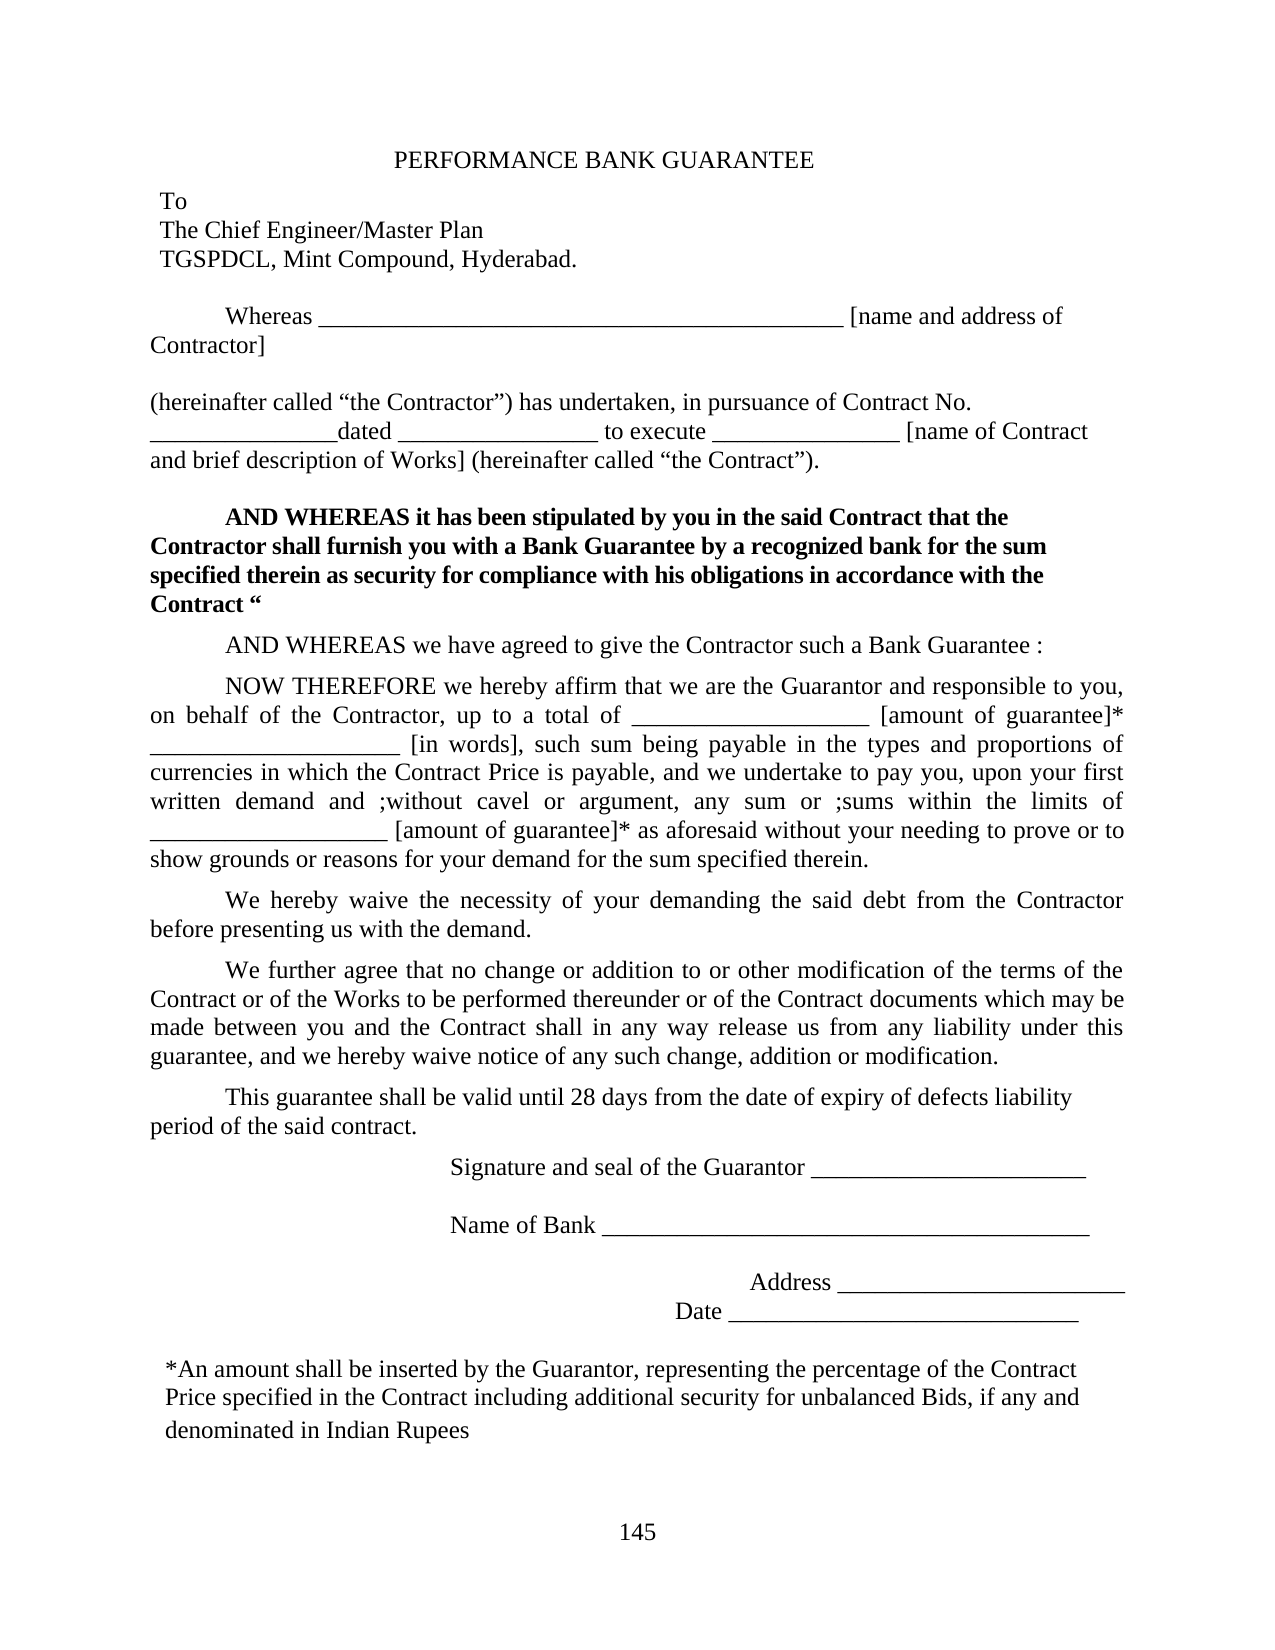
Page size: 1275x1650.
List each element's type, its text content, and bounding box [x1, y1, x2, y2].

text AND WHEREAS it has been stipulated by you in the said Contract that the Contractor shall furnish you with a Bank Guarantee by a recognized bank for the sum specified therein as security for compliance with his obligations in accordance with the Contract “ [150, 502, 1125, 617]
text AND WHEREAS we have agreed to give the Contractor such a Bank Guarantee : [150, 630, 1125, 659]
text The Chief Engineer/Master Plan [159, 215, 1125, 244]
text Whereas __________________________________________ [name and address of Contractor] [150, 301, 1125, 359]
text To [159, 186, 1125, 215]
text TGSPDCL, Mint Compound, Hyderabad. [159, 244, 1125, 272]
text Signature and seal of the Guarantor ______________________ [150, 1152, 1125, 1181]
text Address _______________________ [150, 1267, 1125, 1296]
text PERFORMANCE BANK GUARANTEE [225, 145, 1125, 174]
text Name of Bank _______________________________________ [150, 1210, 1125, 1239]
text This guarantee shall be valid until 28 days from the date of expiry of defects liability period of the said contract. [150, 1082, 1125, 1140]
text NOW THEREFORE we hereby affirm that we are the Guarantor and responsible to you, on behalf of the Contractor, up to a total of ___________________ [amount of guarantee]* ____________________ [in words], such sum being payable in the types and proportions of currencies in which the Contract Price is payable, and we undertake to pay you, upon your first written demand and ;without cavel or argument, any sum or ;sums within the limits of ___________________ [amount of guarantee]* as aforesaid without your needing to prove or to show grounds or reasons for your demand for the sum specified therein. [150, 671, 1125, 872]
text We hereby waive the necessity of your demanding the said debt from the Contractor before presenting us with the demand. [150, 885, 1125, 942]
text We further agree that no change or addition to or other modification of the terms of the Contract or of the Works to be performed thereunder or of the Contract documents which may be made between you and the Contract shall in any way release us from any liability under this guarantee, and we hereby waive notice of any such change, addition or modification. [150, 955, 1125, 1070]
text Date ____________________________ [150, 1296, 1125, 1325]
text *An amount shall be inserted by the Guarantor, representing the percentage of the Contract Price specified in the Contract including additional security for unbalanced Bids, if any and denominated in Indian Rupees [165, 1354, 1125, 1445]
text (hereinafter called “the Contractor”) has undertaken, in pursuance of Contract No. _______________dated ________________ to execute _______________ [name of Contract and brief description of Works] (hereinafter called “the Contract”). [150, 387, 1125, 474]
